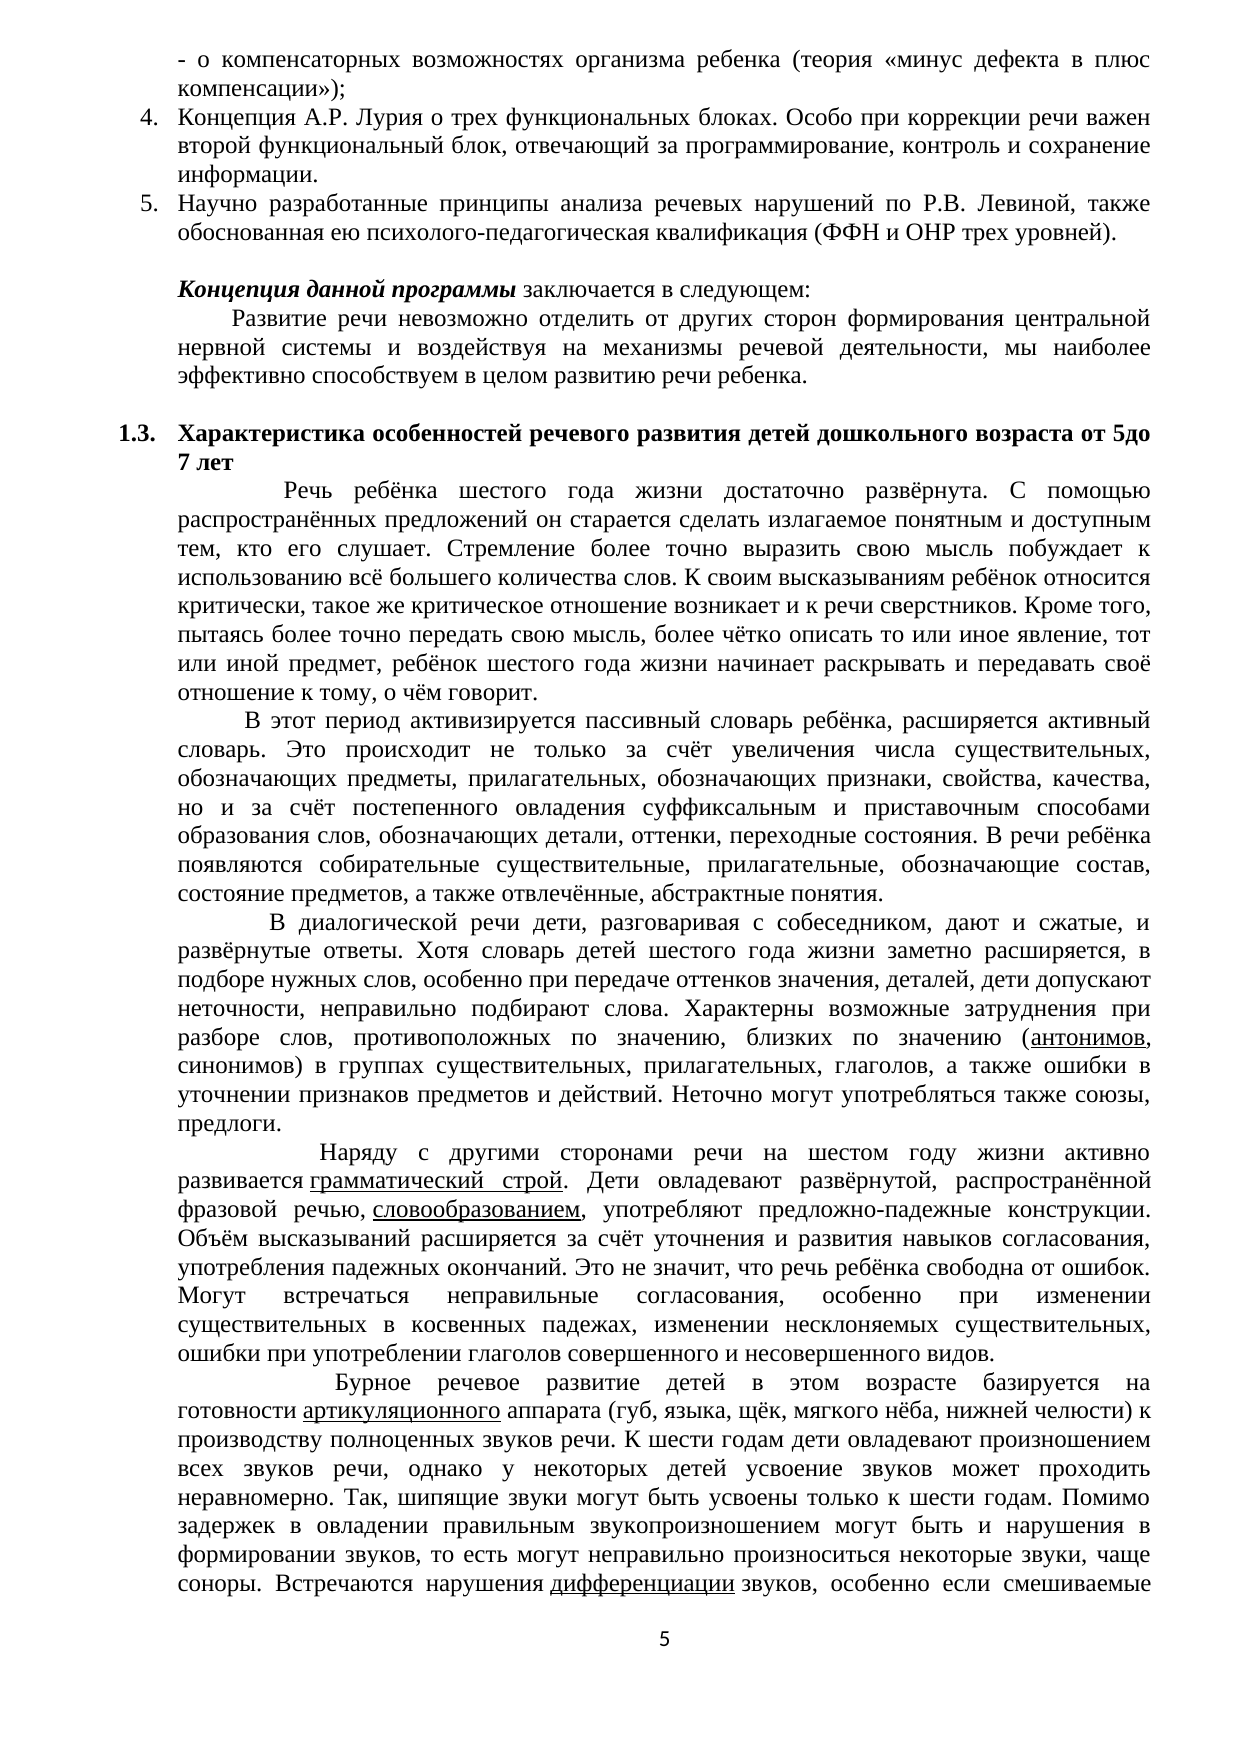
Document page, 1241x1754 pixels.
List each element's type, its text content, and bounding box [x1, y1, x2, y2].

list В этот период активизируется пассивный словарь ребёнка, расширяется активный словарь. Это происходит не только за счёт увеличения числа существительных, обозначающих предметы, прилагательных, обозначающих признаки, свойства, качества, но и за счёт постепенного овладения суффиксальным и приставочным способами образования слов, обозначающих детали, оттенки, переходные состояния. В речи ребёнка появляются собирательные существительные, прилагательные, обозначающие состав, состояние предметов, а также отвлечённые, абстрактные понятия. [177, 706, 1152, 907]
list Речь ребёнка шестого года жизни достаточно развёрнута. С помощью распространённых предложений он старается сделать излагаемое понятным и доступным тем, кто его слушает. Стремление более точно выразить свою мысль побуждает к использованию всё большего количества слов. К своим высказываниям ребёнок относится критически, такое же критическое отношение возникает и к речи сверстников. Кроме того, пытаясь более точно передать свою мысль, более чётко описать то или иное явление, тот или иной предмет, ребёнок шестого года жизни начинает раскрывать и передавать своё отношение к тому, о чём говорит. [177, 476, 1152, 706]
list Концепция А.Р. Лурия о трех функциональных блоках. Особо при коррекции речи важен второй функциональный блок, отвечающий за программирование, контроль и сохранение информации. [140, 102, 1152, 188]
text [177, 1367, 1152, 1597]
text Развитие речи невозможно отделить от других сторон формирования центральной нервной системы и воздействуя на механизмы речевой деятельности, мы наиболее эффективно способствуем в целом развитию речи ребенка. [177, 303, 1152, 389]
list В диалогической речи дети, разговаривая с собеседником, дают и сжатые, и развёрнутые ответы. Хотя словарь детей шестого года жизни заметно расширяется, в подборе нужных слов, особенно при передаче оттенков значения, деталей, дети допускают неточности, неправильно подбирают слова. Характерны возможные затруднения при разборе слов, противоположных по значению, близких по значению (антонимов, синонимов) в группах существительных, прилагательных, глаголов, а также ошибки в уточнении признаков предметов и действий. Неточно могут употребляться также союзы, предлоги. [177, 907, 1152, 1137]
list Характеристика особенностей речевого развития детей дошкольного возраста от 5до 7 лет [118, 418, 1152, 476]
list Научно разработанные принципы анализа речевых нарушений по Р.В. Левиной, также обоснованная ею психолого-педагогическая квалификация (ФФН и ОНР трех уровней). [140, 188, 1152, 246]
text - о компенсаторных возможностях организма ребенка (теория «минус дефекта в плюс компенсации»); [177, 44, 1152, 102]
text Наряду с другими сторонами речи на шестом году жизни активно развивается грамматический строй. Дети овладевают развёрнутой, распространённой фразовой речью, словообразованием, употребляют предложно-падежные конструкции. Объём высказываний расширяется за счёт уточнения и развития навыков согласования, употребления падежных окончаний. Это не значит, что речь ребёнка свободна от ошибок. Могут встречаться неправильные согласования, особенно при изменении существительных в косвенных падежах, изменении несклоняемых существительных, ошибки при употреблении глаголов совершенного и несовершенного видов. [177, 1137, 1152, 1367]
text Концепция данной программы заключается в следующем: [177, 274, 1152, 303]
